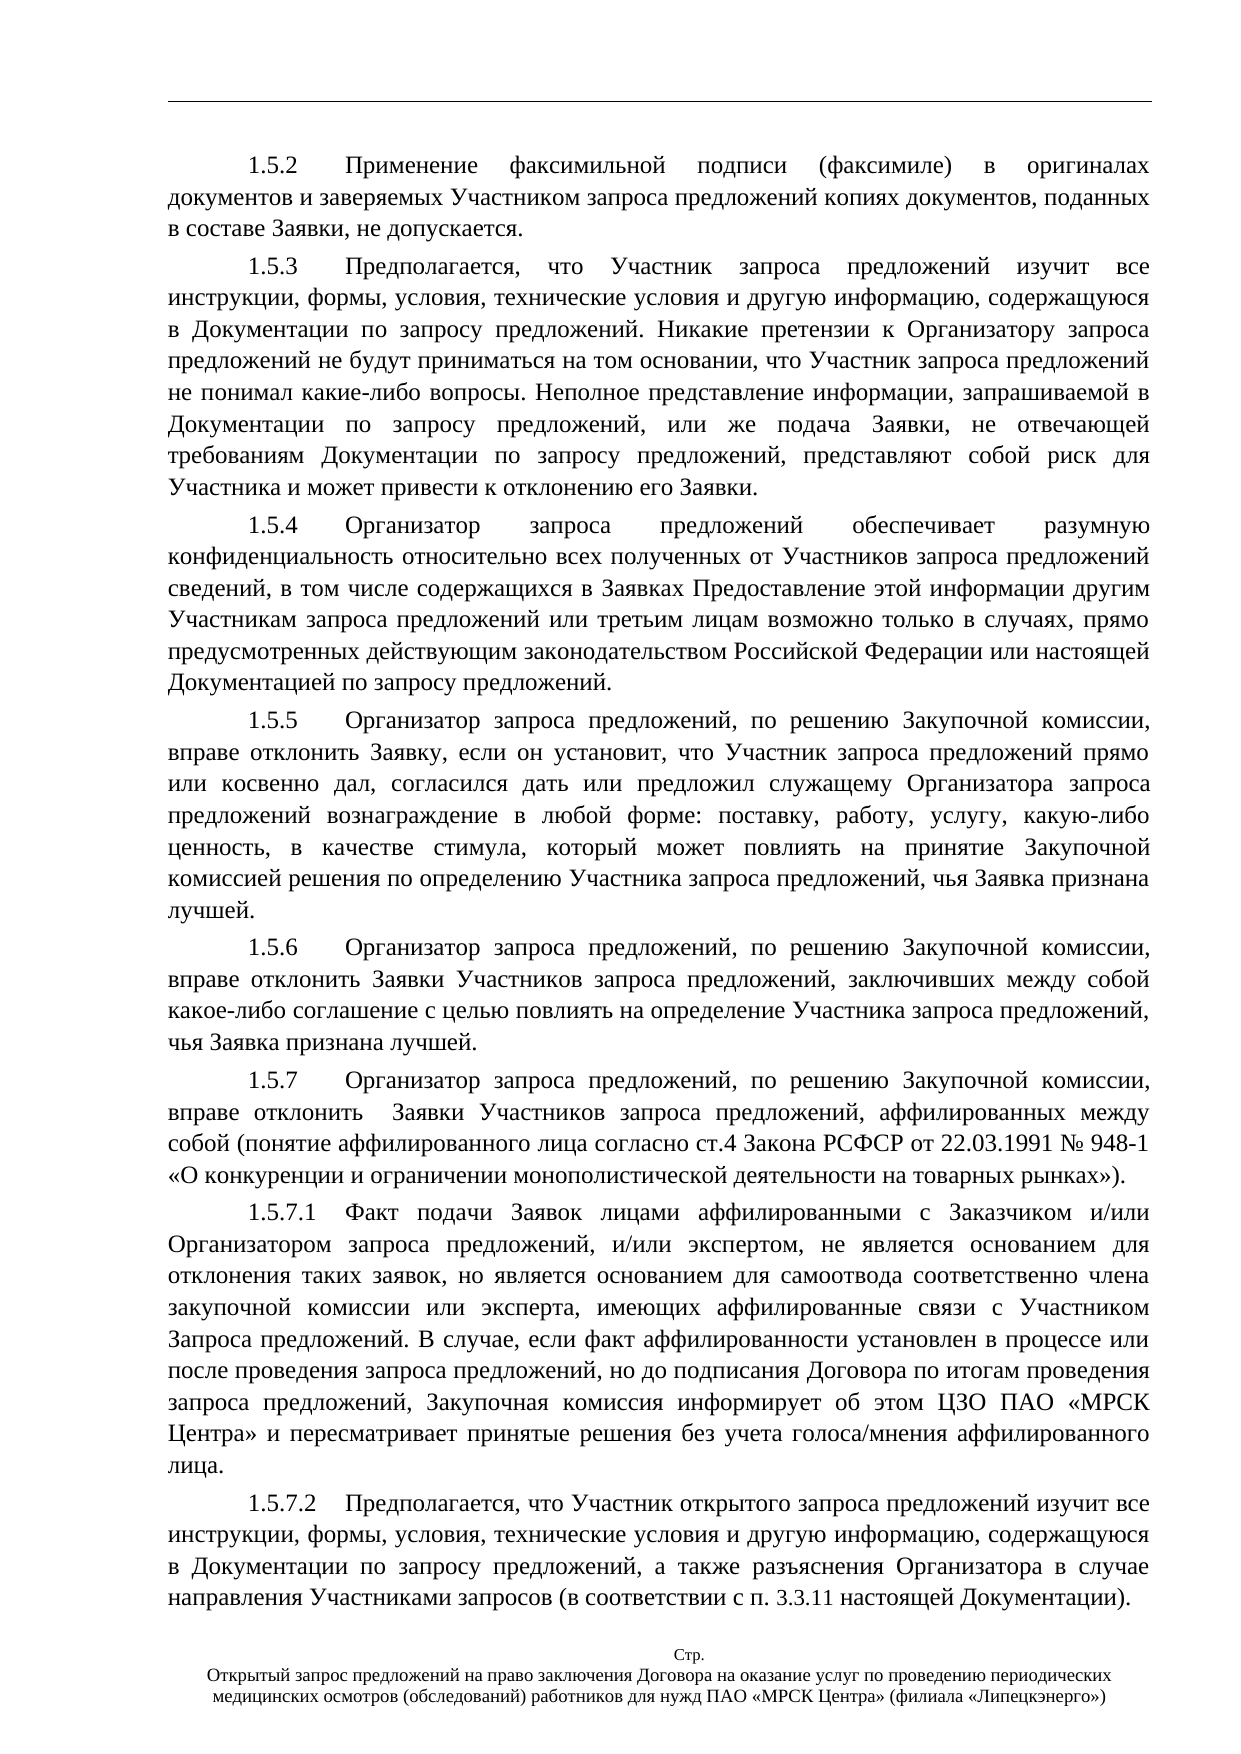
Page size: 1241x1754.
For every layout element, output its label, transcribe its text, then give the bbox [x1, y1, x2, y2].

list Организатор запроса предложений обеспечивает разумную конфиденциальность относительно всех полученных от Участников запроса предложений сведений, в том числе содержащихся в Заявках Предоставление этой информации другим Участникам запроса предложений или третьим лицам возможно только в случаях, прямо предусмотренных действующим законодательством Российской Федерации или настоящей Документацией по запросу предложений. [168, 510, 1150, 696]
list Предполагается, что Участник запроса предложений изучит все инструкции, формы, условия, технические условия и другую информацию, содержащуюся в Документации по запросу предложений. Никакие претензии к Организатору запроса предложений не будут приниматься на том основании, что Участник запроса предложений не понимал какие-либо вопросы. Неполное представление информации, запрашиваемой в Документации по запросу предложений, или же подача Заявки, не отвечающей требованиям Документации по запросу предложений, представляют собой риск для Участника и может привести к отклонению его Заявки. [168, 251, 1150, 501]
list Организатор запроса предложений, по решению Закупочной комиссии, вправе отклонить Заявку, если он установит, что Участник запроса предложений прямо или косвенно дал, согласился дать или предложил служащему Организатора запроса предложений вознаграждение в любой форме: поставку, работу, услугу, какую-либо ценность, в качестве стимула, который может повлиять на принятие Закупочной комиссией решения по определению Участника запроса предложений, чья Заявка признана лучшей. [168, 705, 1150, 923]
list Организатор запроса предложений, по решению Закупочной комиссии, вправе отклонить Заявки Участников запроса предложений, аффилированных между собой (понятие аффилированного лица согласно ст.4 Закона РСФСР от 22.03.1991 № 948-1 «О конкуренции и ограничении монополистической деятельности на товарных рынках»). [168, 1065, 1150, 1188]
list Организатор запроса предложений, по решению Закупочной комиссии, вправе отклонить Заявки Участников запроса предложений, заключивших между собой какое-либо соглашение с целью повлиять на определение Участника запроса предложений, чья Заявка признана лучшей. [168, 932, 1150, 1056]
list Факт подачи Заявок лицами аффилированными с Заказчиком и/или Организатором запроса предложений, и/или экспертом, не является основанием для отклонения таких заявок, но является основанием для самоотвода соответственно члена закупочной комиссии или эксперта, имеющих аффилированные связи с Участником Запроса предложений. В случае, если факт аффилированности установлен в процессе или после проведения запроса предложений, но до подписания Договора по итогам проведения запроса предложений, Закупочная комиссия информирует об этом ЦЗО ПАО «МРСК Центра» и пересматривает принятые решения без учета голоса/мнения аффилированного лица. [168, 1197, 1150, 1479]
list Применение факсимильной подписи (факсимиле) в оригиналах документов и заверяемых Участником запроса предложений копиях документов, поданных в составе Заявки, не допускается. [168, 150, 1150, 242]
list Предполагается, что Участник открытого запроса предложений изучит все инструкции, формы, условия, технические условия и другую информацию, содержащуюся в Документации по запросу предложений, а также разъяснения Организатора в случае направления Участниками запросов (в соответствии с п. 3.3.11 настоящей Документации). [168, 1488, 1150, 1611]
